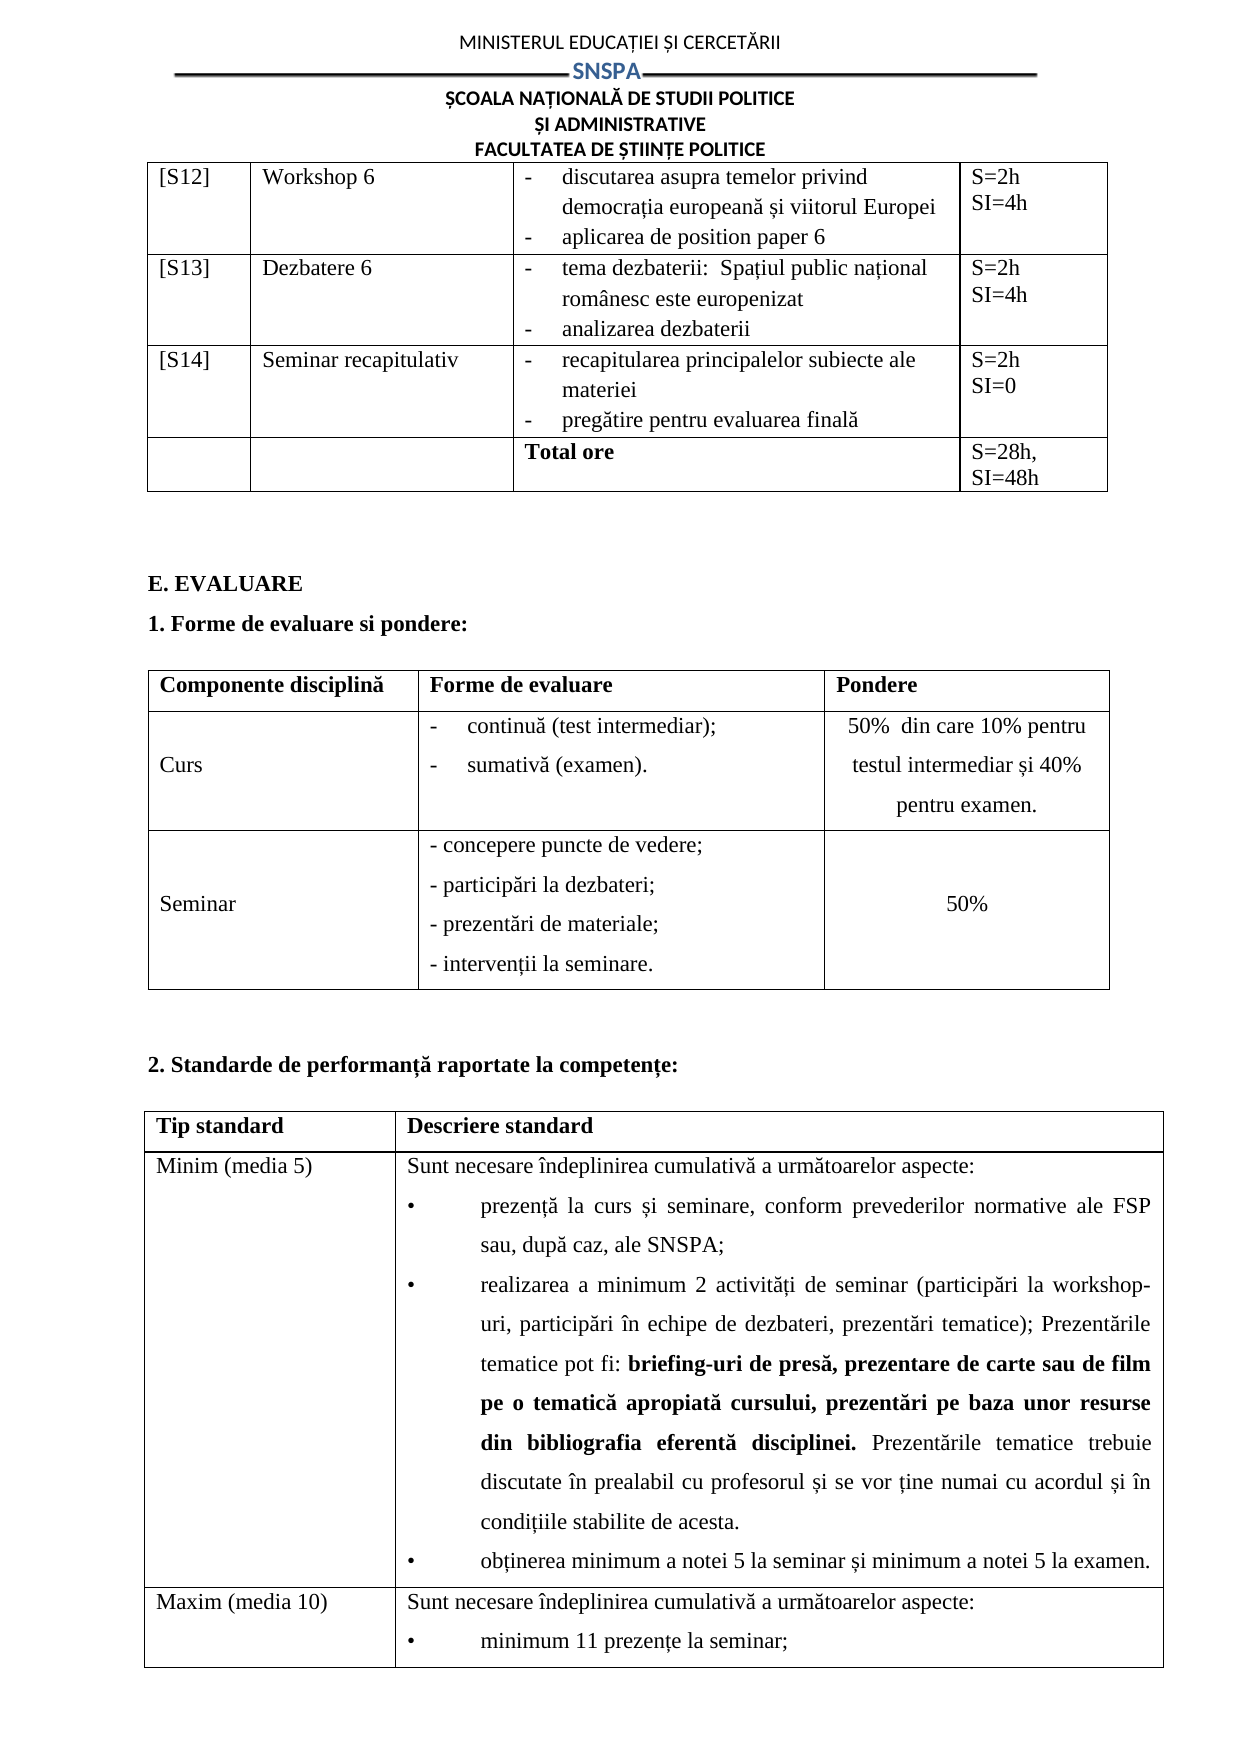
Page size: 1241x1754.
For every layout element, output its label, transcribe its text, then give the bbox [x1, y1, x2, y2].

table_cell [251, 438, 513, 491]
table_cell [S13] [148, 255, 250, 345]
table_cell Maxim (media 10) [145, 1588, 395, 1667]
picture [640, 73, 1041, 80]
table_cell [148, 438, 250, 491]
table_cell tema dezbaterii: Spațiul public național românesc este europenizat analizarea dezbaterii [514, 255, 959, 345]
table_cell [S14] [148, 346, 250, 437]
table_header Pondere [825, 671, 1109, 711]
table_cell S=2h SI=0 [961, 346, 1107, 437]
table_cell S=2h SI=4h [961, 163, 1107, 253]
table_cell S=28h, SI=48h [961, 438, 1107, 491]
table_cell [396, 1588, 1163, 1667]
table_cell Minim (media 5) [145, 1153, 395, 1587]
table_cell [S12] [148, 163, 250, 253]
table_cell Total ore [514, 438, 959, 491]
text 2. Standarde de performanță raportate la competențe: [148, 1051, 1093, 1077]
table_cell Seminar recapitulativ [251, 346, 513, 437]
table_header Descriere standard [396, 1112, 1163, 1151]
text 1. Forme de evaluare si pondere: [148, 610, 1093, 636]
table_cell 50% [825, 831, 1109, 989]
table_cell S=2h SI=4h [961, 255, 1107, 345]
table_cell Sunt necesare îndeplinirea cumulativă a următoarelor aspecte: prezență la curs și seminare, conform prevederilor normative ale FSP sau, după caz, ale SNSPA; realizarea a minimum 2 activități de seminar (participări la workshop-uri, participări în echipe de dezbateri, prezentări tematice); Prezentările tematice pot fi: briefing-uri de presă, prezentare de carte sau de film pe o tematică apropiată cursului, prezentări pe baza unor resurse din bibliografia eferentă disciplinei. Prezentările tematice trebuie discutate în prealabil cu profesorul și se vor ține numai cu acordul și în condițiile stabilite de acesta. obținerea minimum a notei 5 la seminar și minimum a notei 5 la examen. [396, 1153, 1163, 1587]
table_header Forme de evaluare [419, 671, 824, 711]
table_cell continuă (test intermediar); sumativă (examen). [419, 712, 824, 830]
table_cell recapitularea principalelor subiecte ale materiei pregătire pentru evaluarea finală [514, 346, 959, 437]
table_cell Seminar [149, 831, 418, 989]
table_cell 50% din care 10% pentru testul intermediar și 40% pentru examen. [825, 712, 1109, 830]
text E. EVALUARE [148, 571, 1152, 597]
table_cell - concepere puncte de vedere; - participări la dezbateri; - prezentări de materiale; - intervenții la seminare. [419, 831, 824, 989]
table_header Tip standard [145, 1112, 395, 1151]
table_cell Workshop 6 [251, 163, 513, 253]
table_cell Curs [149, 712, 418, 830]
table_cell Dezbatere 6 [251, 255, 513, 345]
table_cell discutarea asupra temelor privind democrația europeană și viitorul Europei aplicarea de position paper 6 [514, 163, 959, 253]
table_header Componente disciplină [149, 671, 418, 711]
picture [172, 73, 573, 80]
